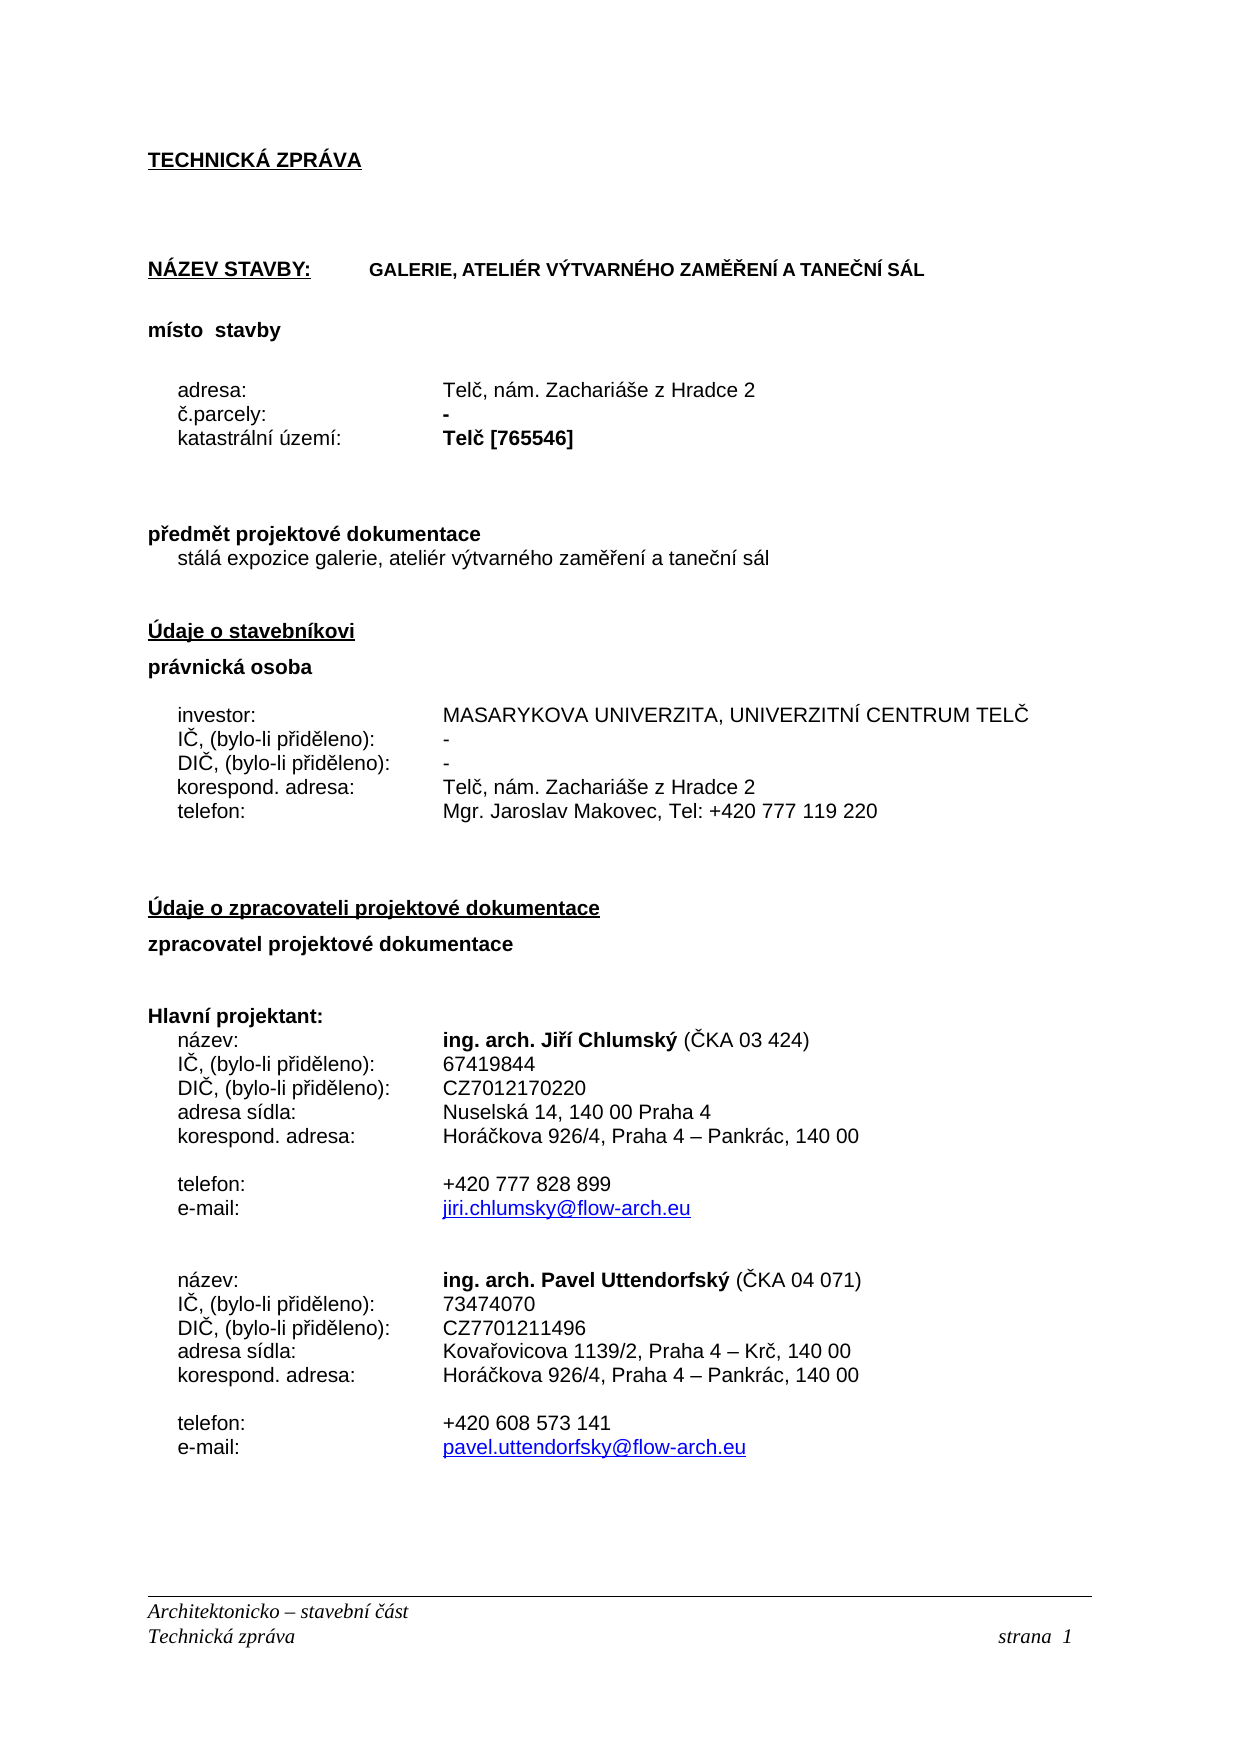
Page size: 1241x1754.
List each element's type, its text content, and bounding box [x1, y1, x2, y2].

text č.parcely: - [177, 402, 1092, 426]
text telefon: Mgr. Jaroslav Makovec, Tel: +420 777 119 220 [177, 799, 1092, 823]
text IČ, (bylo-li přiděleno): 67419844 [148, 1052, 1092, 1076]
text DIČ, (bylo-li přiděleno): - [177, 751, 1092, 775]
text korespond. adresa: Horáčkova 926/4, Praha 4 – Pankrác, 140 00 [177, 1124, 1092, 1148]
subtitle místo stavby [148, 317, 1092, 341]
subtitle Údaje o stavebníkovi [148, 618, 1092, 642]
text DIČ, (bylo-li přiděleno): CZ7701211496 [177, 1315, 1092, 1339]
text název: ing. arch. Jiří Chlumský (ČKA 03 424) [148, 1028, 1092, 1052]
text telefon: +420 777 828 899 [177, 1172, 1092, 1196]
text adresa sídla: Kovařovicova 1139/2, Praha 4 – Krč, 140 00 [177, 1339, 1092, 1363]
subtitle předmět projektové dokumentace [148, 522, 1092, 546]
text telefon: +420 608 573 141 [177, 1411, 1092, 1435]
text Hlavní projektant: [148, 1004, 1092, 1028]
text e-mail: pavel.uttendorfsky@flow-arch.eu [177, 1435, 1092, 1459]
text katastrální území: Telč [765546] [177, 426, 1092, 450]
text e-mail: jiri.chlumsky@flow-arch.eu [177, 1196, 1092, 1219]
text název: ing. arch. Pavel Uttendorfský (ČKA 04 071) [177, 1267, 1092, 1291]
text TECHNICKÁ ZPRÁVA [148, 148, 1092, 172]
text stálá expozice galerie, ateliér výtvarného zaměření a taneční sál [177, 546, 1092, 569]
text DIČ, (bylo-li přiděleno): CZ7012170220 [148, 1076, 1092, 1100]
subtitle zpracovatel projektové dokumentace [148, 932, 1092, 956]
subtitle Údaje o zpracovateli projektové dokumentace [148, 896, 1092, 919]
subtitle Název stavby: GALERIE, ATELIÉR VÝTVARNÉHO ZAMĚŘENÍ A TANEČNÍ SÁL [148, 257, 1092, 281]
text korespond. adresa: Horáčkova 926/4, Praha 4 – Pankrác, 140 00 [177, 1363, 1092, 1387]
subtitle právnická osoba [148, 655, 1092, 679]
text IČ, (bylo-li přiděleno): 73474070 [177, 1291, 1092, 1315]
text investor: MASARYKOVA UNIVERZITA, UNIVERZITNÍ CENTRUM TELČ [148, 703, 1092, 727]
text adresa: Telč, nám. Zachariáše z Hradce 2 [177, 378, 1092, 402]
text IČ, (bylo-li přiděleno): - [148, 727, 1092, 751]
text adresa sídla: Nuselská 14, 140 00 Praha 4 [148, 1100, 1092, 1124]
text korespond. adresa: Telč, nám. Zachariáše z Hradce 2 [148, 775, 1092, 799]
